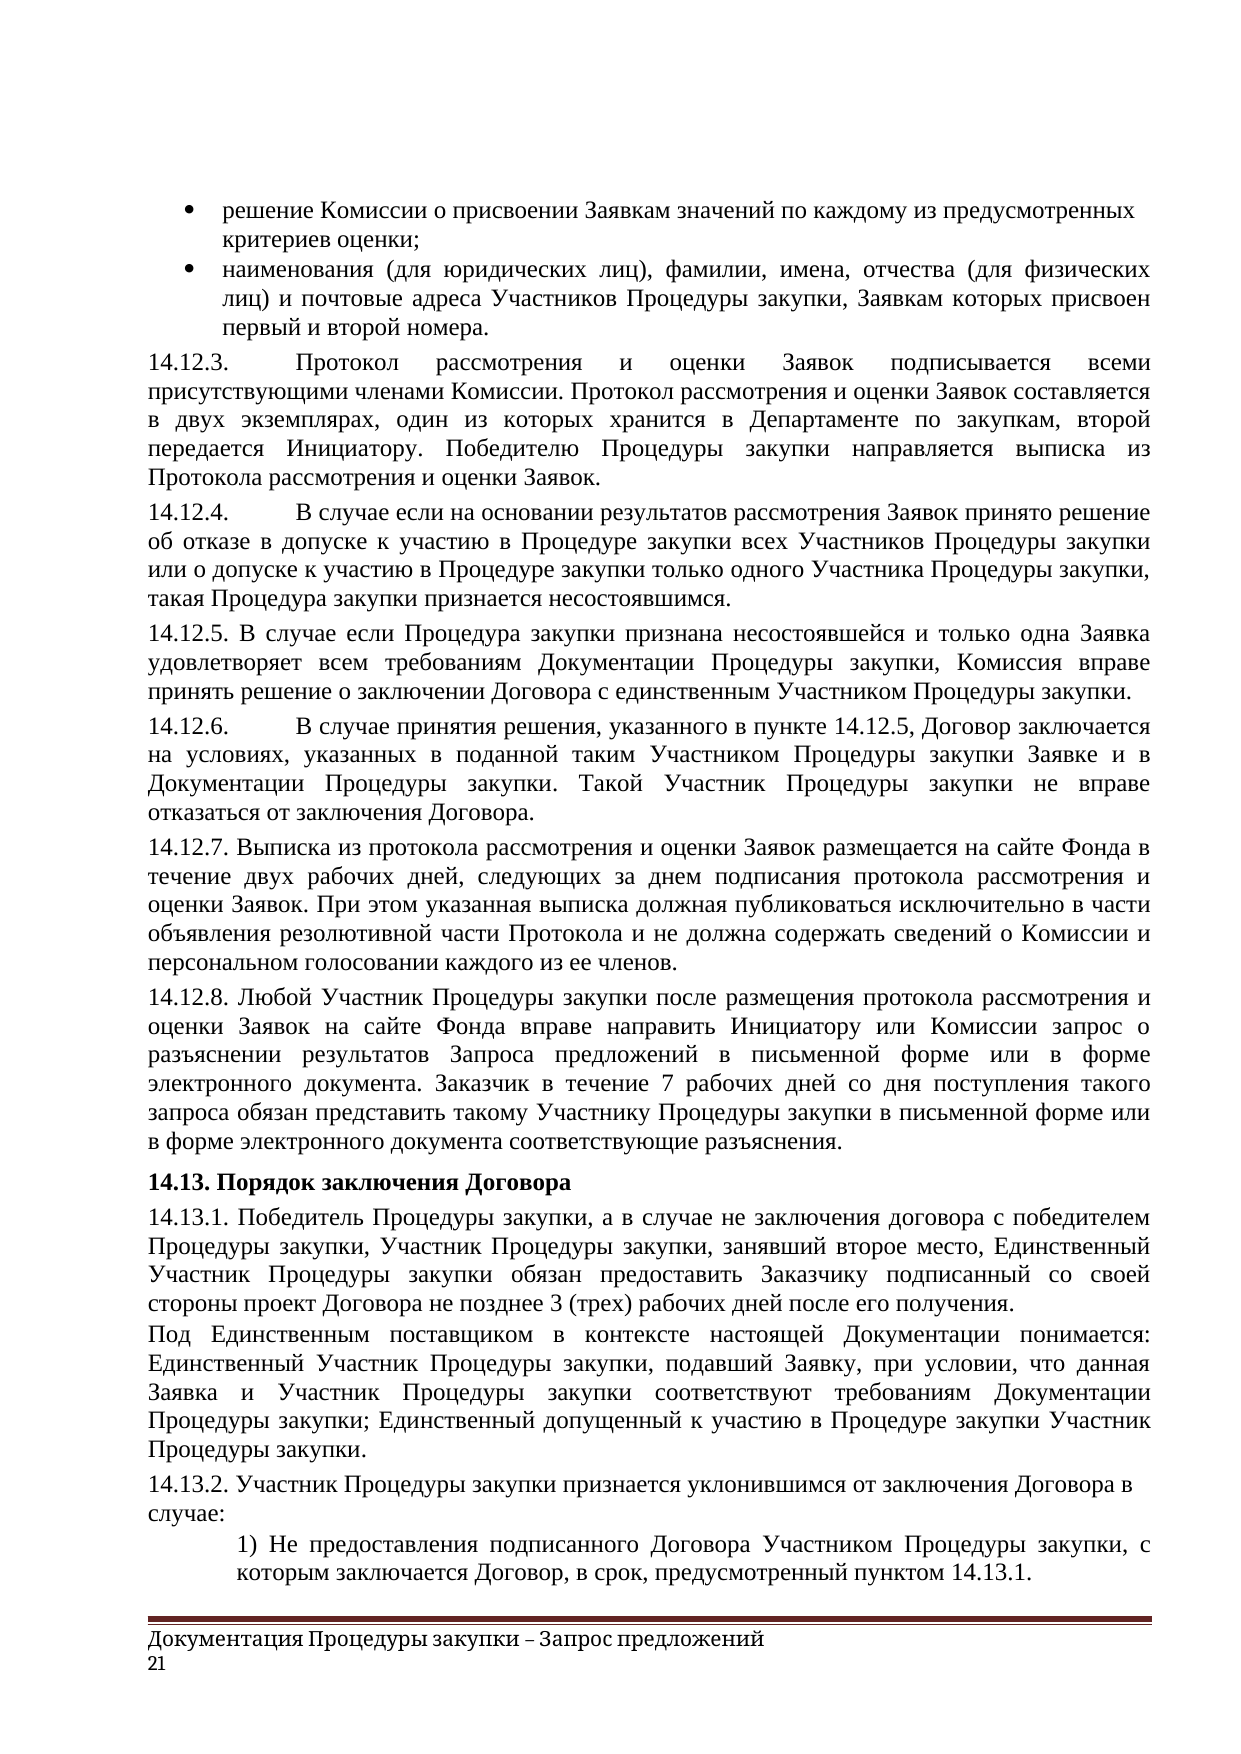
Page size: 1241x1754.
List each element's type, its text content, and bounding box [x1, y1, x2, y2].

text 14.12.8. Любой Участник Процедуры закупки после размещения протокола рассмотрения и оценки Заявок на сайте Фонда вправе направить Инициатору или Комиссии запрос о разъяснении результатов Запроса предложений в письменной форме или в форме электронного документа. Заказчик в течение 7 рабочих дней со дня поступления такого запроса обязан представить такому Участнику Процедуры закупки в письменной форме или в форме электронного документа соответствующие разъяснения. [148, 982, 1152, 1154]
text Под Единственным поставщиком в контексте настоящей Документации понимается: Единственный Участник Процедуры закупки, подавший Заявку, при условии, что данная Заявка и Участник Процедуры закупки соответствуют требованиям Документации Процедуры закупки; Единственный допущенный к участию в Процедуре закупки Участник Процедуры закупки. [148, 1319, 1152, 1463]
text 14.13.1. Победитель Процедуры закупки, а в случае не заключения договора с победителем Процедуры закупки, Участник Процедуры закупки, занявший второе место, Единственный Участник Процедуры закупки обязан предоставить Заказчику подписанный со своей стороны проект Договора не позднее 3 (трех) рабочих дней после его получения. [148, 1202, 1152, 1317]
text 14.13.2. Участник Процедуры закупки признается уклонившимся от заключения Договора в случае: [148, 1469, 1152, 1527]
text 14.12.4. В случае если на основании результатов рассмотрения Заявок принято решение об отказе в допуске к участию в Процедуре закупки всех Участников Процедуры закупки или о допуске к участию в Процедуре закупки только одного Участника Процедуры закупки, такая Процедура закупки признается несостоявшимся. [148, 497, 1152, 612]
text 14.12.5. В случае если Процедура закупки признана несостоявшейся и только одна Заявка удовлетворяет всем требованиям Документации Процедуры закупки, Комиссия вправе принять решение о заключении Договора с единственным Участником Процедуры закупки. [148, 618, 1152, 704]
text 14.12.3. Протокол рассмотрения и оценки Заявок подписывается всеми присутствующими членами Комиссии. Протокол рассмотрения и оценки Заявок составляется в двух экземплярах, один из которых хранится в Департаменте по закупкам, второй передается Инициатору. Победителю Процедуры закупки направляется выписка из Протокола рассмотрения и оценки Заявок. [148, 347, 1152, 491]
text 1) Не предоставления подписанного Договора Участником Процедуры закупки, с которым заключается Договор, в срок, предусмотренный пунктом 14.13.1. [236, 1529, 1152, 1586]
list решение Комиссии о присвоении Заявкам значений по каждому из предусмотренных критериев оценки; [185, 195, 1152, 252]
list наименования (для юридических лиц), фамилии, имена, отчества (для физических лиц) и почтовые адреса Участников Процедуры закупки, Заявкам которых присвоен первый и второй номера. [185, 254, 1152, 341]
subtitle 14.13. Порядок заключения Договора [148, 1167, 1152, 1196]
text 14.12.6. В случае принятия решения, указанного в пункте 14.12.5, Договор заключается на условиях, указанных в поданной таким Участником Процедуры закупки Заявке и в Документации Процедуры закупки. Такой Участник Процедуры закупки не вправе отказаться от заключения Договора. [148, 711, 1152, 826]
text 14.12.7. Выписка из протокола рассмотрения и оценки Заявок размещается на сайте Фонда в течение двух рабочих дней, следующих за днем подписания протокола рассмотрения и оценки Заявок. При этом указанная выписка должная публиковаться исключительно в части объявления резолютивной части Протокола и не должна содержать сведений о Комиссии и персональном голосовании каждого из ее членов. [148, 832, 1152, 976]
